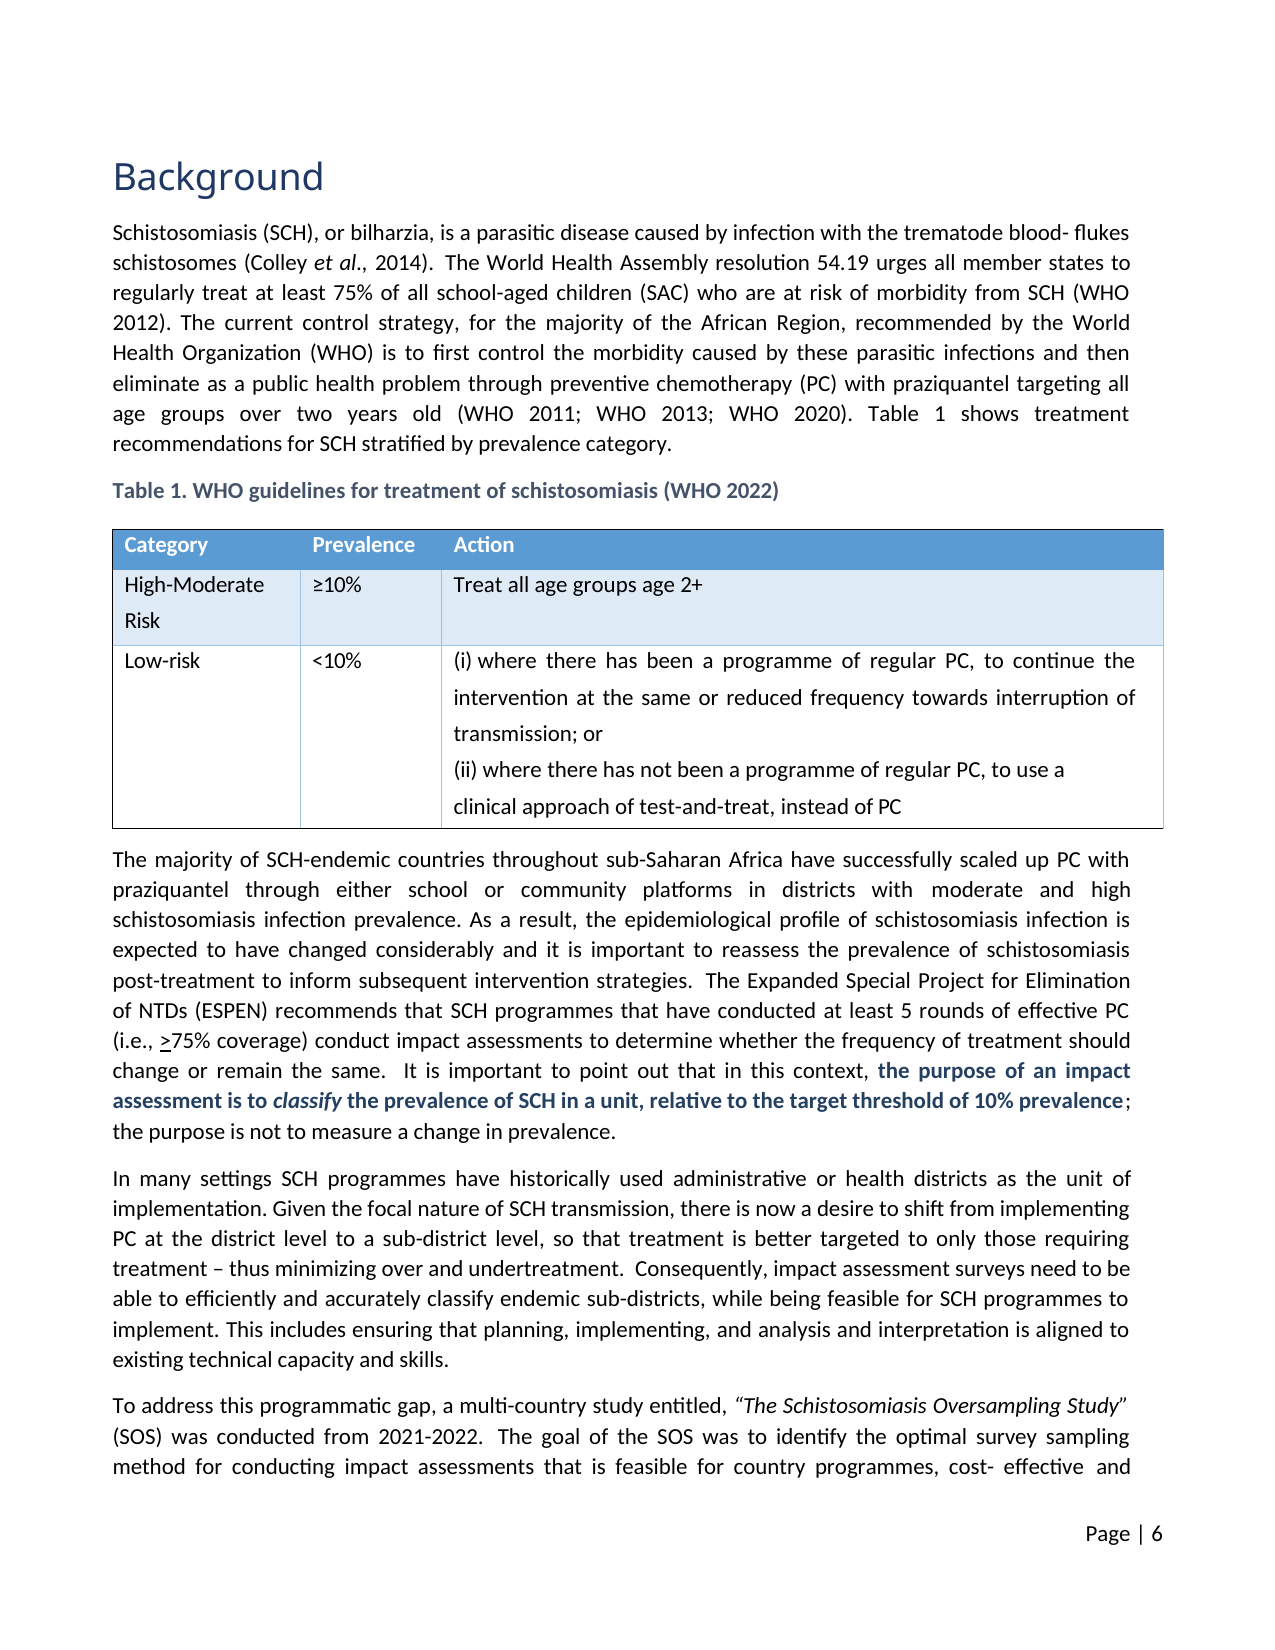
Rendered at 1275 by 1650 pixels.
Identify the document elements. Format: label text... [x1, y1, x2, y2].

table_cell Low-risk [113, 646, 300, 827]
table_cell <10% [301, 646, 441, 827]
table_cell Treat all age groups age 2+ [442, 570, 1163, 645]
table_cell ≥10% [301, 570, 441, 645]
text Schistosomiasis (SCH), or bilharzia, is a parasitic disease caused by infection with the trematode blood- flukes schistosomes (Colley et al., 2014). The World Health Assembly resolution 54.19 urges all member states to regularly treat at least 75% of all school-aged children (SAC) who are at risk of morbidity from SCH (WHO 2012). The current control strategy, for the majority of the African Region, recommended by the World Health Organization (WHO) is to first control the morbidity caused by these parasitic infections and then eliminate as a public health problem through preventive chemotherapy (PC) with praziquantel targeting all age groups over two years old (WHO 2011; WHO 2013; WHO 2020). Table 1 shows treatment recommendations for SCH stratified by prevalence category. [112, 218, 1131, 457]
subtitle Background [112, 150, 1163, 201]
table_cell where there has been a programme of regular PC, to continue the intervention at the same or reduced frequency towards interruption of transmission; or where there has not been a programme of regular PC, to use a clinical approach of test-and-treat, instead of PC [442, 646, 1163, 827]
table_cell High-Moderate Risk [113, 570, 300, 645]
table_header Action [441, 530, 1163, 570]
table_header Prevalence [300, 530, 441, 570]
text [112, 1392, 1131, 1480]
text The majority of SCH-endemic countries throughout sub-Saharan Africa have successfully scaled up PC with praziquantel through either school or community platforms in districts with moderate and high schistosomiasis infection prevalence. As a result, the epidemiological profile of schistosomiasis infection is expected to have changed considerably and it is important to reassess the prevalence of schistosomiasis post-treatment to inform subsequent intervention strategies. The Expanded Special Project for Elimination of NTDs (ESPEN) recommends that SCH programmes that have conducted at least 5 rounds of effective PC (i.e., >75% coverage) conduct impact assessments to determine whether the frequency of treatment should change or remain the same. It is important to point out that in this context, the purpose of an impact assessment is to classify the prevalence of SCH in a unit, relative to the target threshold of 10% prevalence; the purpose is not to measure a change in prevalence. [112, 845, 1131, 1145]
text In many settings SCH programmes have historically used administrative or health districts as the unit of implementation. Given the focal nature of SCH transmission, there is now a desire to shift from implementing PC at the district level to a sub-district level, so that treatment is better targeted to only those requiring treatment – thus minimizing over and undertreatment. Consequently, impact assessment surveys need to be able to efficiently and accurately classify endemic sub-districts, while being feasible for SCH programmes to implement. This includes ensuring that planning, implementing, and analysis and interpretation is aligned to existing technical capacity and skills. [112, 1164, 1131, 1373]
subtitle Table 1. WHO guidelines for treatment of schistosomiasis (WHO 2022) [112, 476, 1163, 504]
table_header Category [113, 530, 300, 570]
